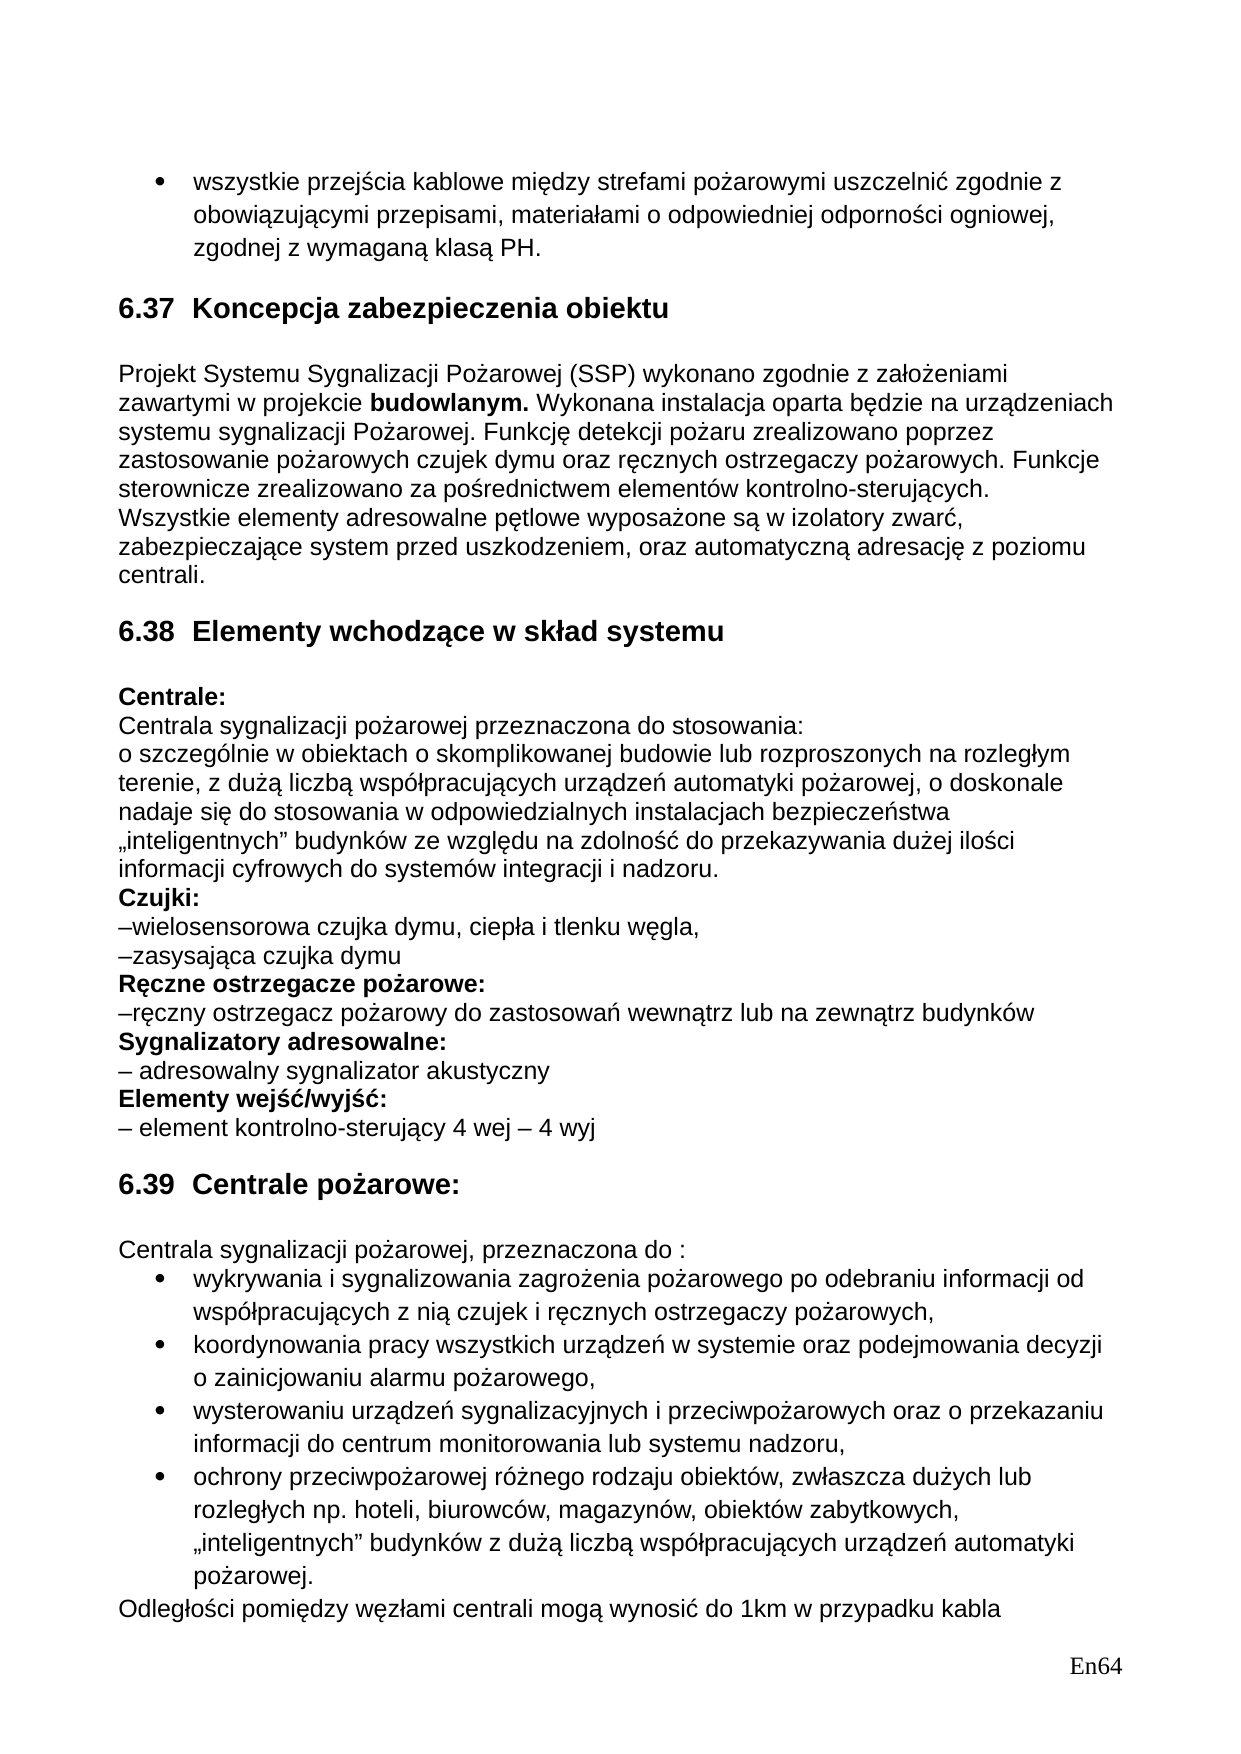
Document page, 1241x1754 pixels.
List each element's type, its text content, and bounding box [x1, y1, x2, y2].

text – adresowalny sygnalizator akustyczny [118, 1056, 1122, 1084]
text Czujki: [118, 883, 1122, 912]
text Centrale pożarowe: [118, 1167, 1122, 1201]
text – element kontrolno-sterujący 4 wej – 4 wyj [118, 1113, 1122, 1142]
text Ręczne ostrzegacze pożarowe: [118, 969, 1122, 998]
text Elementy wchodzące w skład systemu [118, 614, 1122, 647]
text –zasysająca czujka dymu [118, 941, 1122, 969]
text Centrala sygnalizacji pożarowej, przeznaczona do : [118, 1235, 1122, 1264]
text Elementy wejść/wyjść: [118, 1084, 1122, 1113]
text Sygnalizatory adresowalne: [118, 1027, 1122, 1056]
text koordynowania pracy wszystkich urządzeń w systemie oraz podejmowania decyzji o zainicjowaniu alarmu pożarowego, [156, 1330, 1122, 1392]
text –ręczny ostrzegacz pożarowy do zastosowań wewnątrz lub na zewnątrz budynków [118, 998, 1122, 1027]
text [118, 1594, 1122, 1623]
text Projekt Systemu Sygnalizacji Pożarowej (SSP) wykonano zgodnie z założeniami zawartymi w projekcie budowlanym. Wykonana instalacja oparta będzie na urządzeniach systemu sygnalizacji Pożarowej. Funkcję detekcji pożaru zrealizowano poprzez zastosowanie pożarowych czujek dymu oraz ręcznych ostrzegaczy pożarowych. Funkcje sterownicze zrealizowano za pośrednictwem elementów kontrolno-sterujących. [118, 359, 1122, 503]
text Wszystkie elementy adresowalne pętlowe wyposażone są w izolatory zwarć, zabezpieczające system przed uszkodzeniem, oraz automatyczną adresację z poziomu centrali. [118, 503, 1122, 589]
text Koncepcja zabezpieczenia obiektu [118, 291, 1122, 324]
text wszystkie przejścia kablowe między strefami pożarowymi uszczelnić zgodnie z obowiązującymi przepisami, materiałami o odpowiedniej odporności ogniowej, zgodnej z wymaganą klasą PH. [156, 167, 1122, 262]
text ochrony przeciwpożarowej różnego rodzaju obiektów, zwłaszcza dużych lub rozległych np. hoteli, biurowców, magazynów, obiektów zabytkowych, „inteligentnych” budynków z dużą liczbą współpracujących urządzeń automatyki pożarowej. [156, 1462, 1122, 1590]
text Centrale: [118, 682, 1122, 711]
text wykrywania i sygnalizowania zagrożenia pożarowego po odebraniu informacji od współpracujących z nią czujek i ręcznych ostrzegaczy pożarowych, [156, 1264, 1122, 1326]
text –wielosensorowa czujka dymu, ciepła i tlenku węgla, [118, 912, 1122, 941]
text o szczególnie w obiektach o skomplikowanej budowie lub rozproszonych na rozległym terenie, z dużą liczbą współpracujących urządzeń automatyki pożarowej, o doskonale nadaje się do stosowania w odpowiedzialnych instalacjach bezpieczeństwa „inteligentnych” budynków ze względu na zdolność do przekazywania dużej ilości informacji cyfrowych do systemów integracji i nadzoru. [118, 739, 1122, 883]
text Centrala sygnalizacji pożarowej przeznaczona do stosowania: [118, 711, 1122, 739]
text wysterowaniu urządzeń sygnalizacyjnych i przeciwpożarowych oraz o przekazaniu informacji do centrum monitorowania lub systemu nadzoru, [156, 1396, 1122, 1458]
